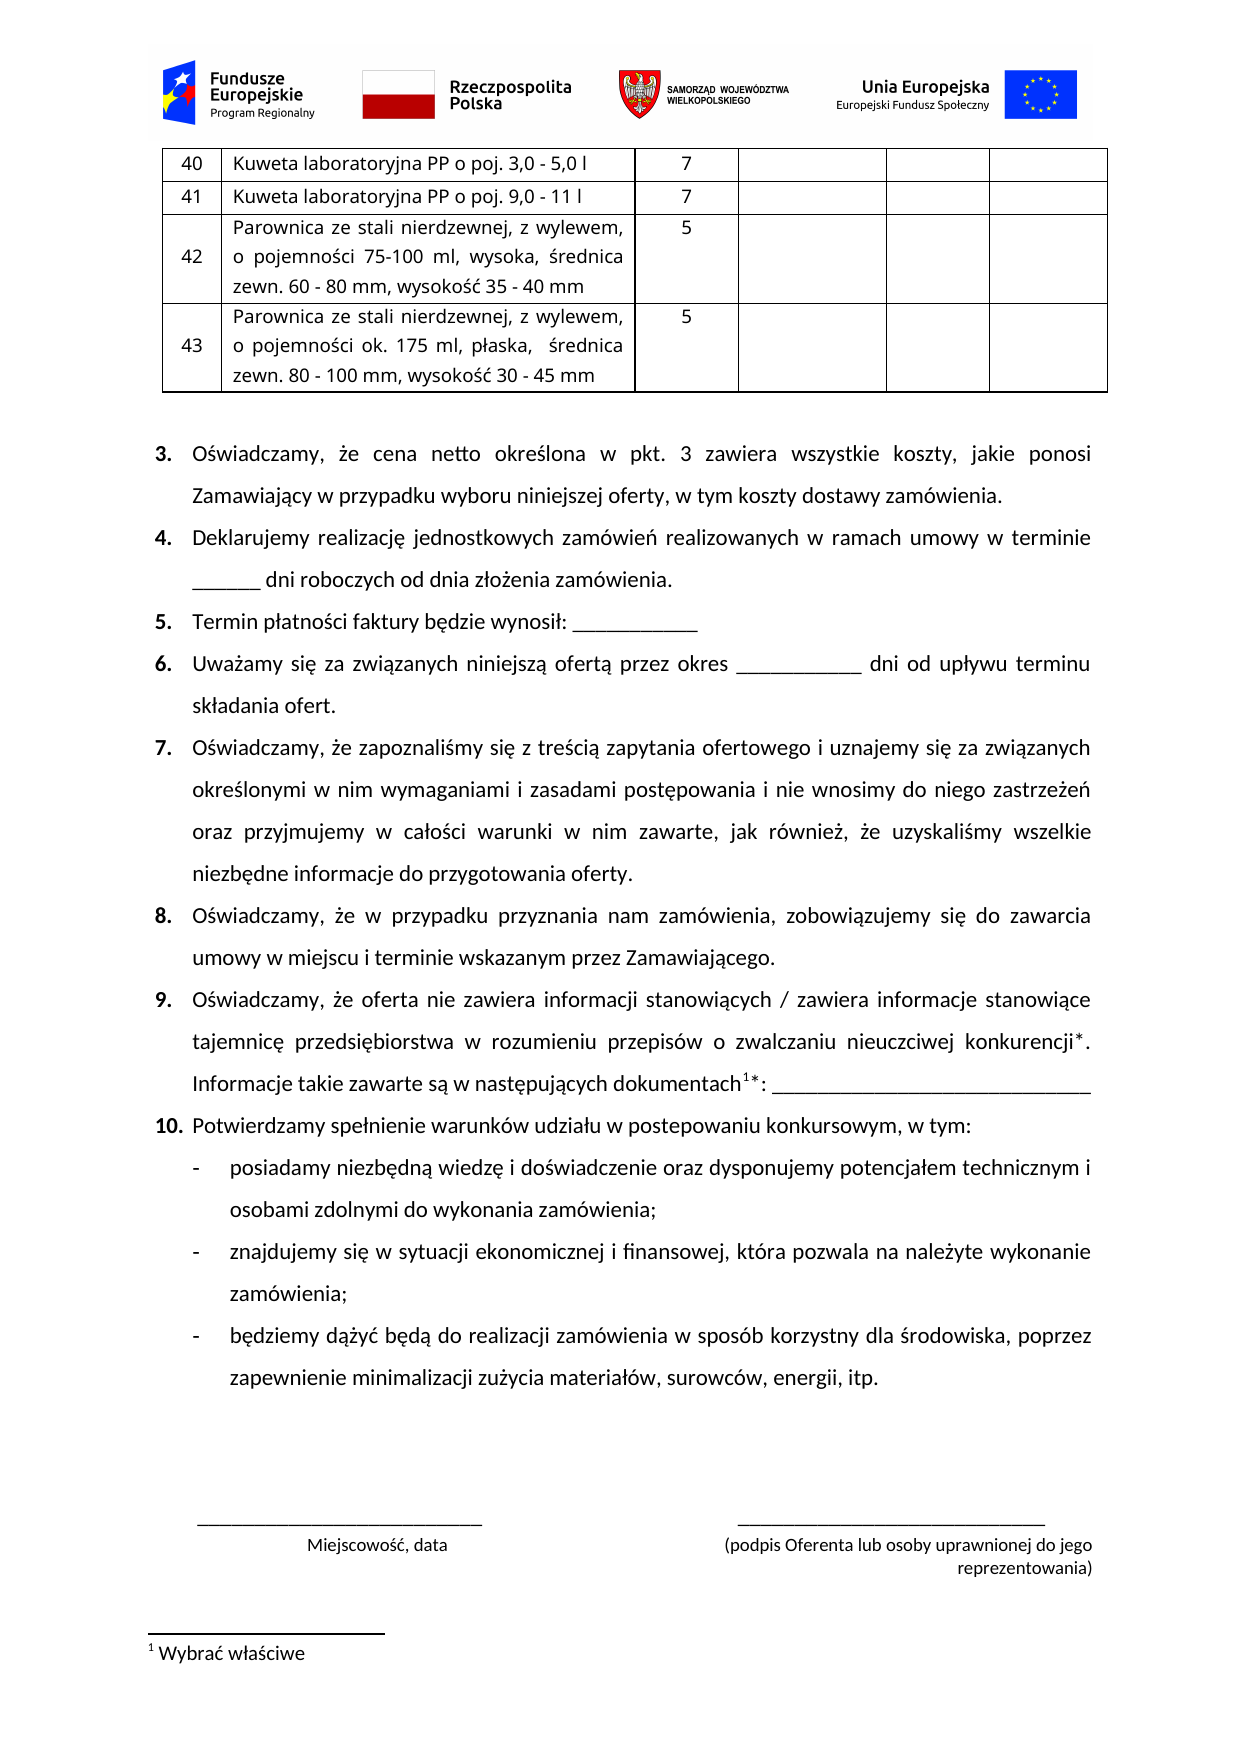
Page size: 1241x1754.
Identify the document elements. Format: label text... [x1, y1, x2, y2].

table_cell Parownica ze stali nierdzewnej, z wylewem, o pojemności 75-100 ml, wysoka, średnica zewn. 60 - 80 mm, wysokość 35 - 40 mm [222, 215, 634, 302]
table_cell [739, 304, 886, 391]
table_cell [739, 149, 886, 181]
table_cell [739, 182, 886, 213]
list Miejscowość, data (podpis Oferenta lub osoby uprawnionej do jego reprezentowania) [221, 1534, 1093, 1579]
list posiadamy niezbędną wiedzę i doświadczenie oraz dysponujemy potencjałem technicznym i osobami zdolnymi do wykonania zamówienia; [192, 1153, 1093, 1223]
table_cell 43 [163, 304, 221, 391]
table_cell [990, 215, 1107, 302]
list będziemy dążyć będą do realizacji zamówienia w sposób korzystny dla środowiska, poprzez zapewnienie minimalizacji zużycia materiałów, surowców, energii, itp. [192, 1321, 1093, 1391]
table_cell Parownica ze stali nierdzewnej, z wylewem, o pojemności ok. 175 ml, płaska, średnica zewn. 80 - 100 mm, wysokość 30 - 45 mm [222, 304, 634, 391]
table_cell 5 [636, 304, 738, 391]
text Deklarujemy realizację jednostkowych zamówień realizowanych w ramach umowy w terminie ______ dni roboczych od dnia złożenia zamówienia. [154, 523, 1093, 593]
text Oświadczamy, że oferta nie zawiera informacji stanowiących / zawiera informacje stanowiące tajemnicę przedsiębiorstwa w rozumieniu przepisów o zwalczaniu nieuczciwej konkurencji*. Informacje takie zawarte są w następujących dokumentach*: ____________________________ [154, 985, 1093, 1097]
text Oświadczamy, że w przypadku przyznania nam zamówienia, zobowiązujemy się do zawarcia umowy w miejscu i terminie wskazanym przez Zamawiającego. [154, 901, 1093, 971]
table_cell [990, 304, 1107, 391]
text Oświadczamy, że cena netto określona w pkt. 3 zawiera wszystkie koszty, jakie ponosi Zamawiający w przypadku wyboru niniejszej oferty, w tym koszty dostawy zamówienia. [154, 439, 1093, 509]
table_cell Kuweta laboratoryjna PP o poj. 9,0 - 11 l [222, 182, 634, 213]
table_cell [887, 304, 989, 391]
table_cell 42 [163, 215, 221, 302]
list znajdujemy się w sytuacji ekonomicznej i finansowej, która pozwala na należyte wykonanie zamówienia; [192, 1237, 1093, 1307]
table_cell 41 [163, 182, 221, 213]
table_cell [990, 182, 1107, 213]
table_cell 40 [163, 149, 221, 181]
text Uważamy się za związanych niniejszą ofertą przez okres ___________ dni od upływu terminu składania ofert. [154, 649, 1093, 719]
text Oświadczamy, że zapoznaliśmy się z treścią zapytania ofertowego i uznajemy się za związanych określonymi w nim wymaganiami i zasadami postępowania i nie wnosimy do niego zastrzeżeń oraz przyjmujemy w całości warunki w nim zawarte, jak również, że uzyskaliśmy wszelkie niezbędne informacje do przygotowania oferty. [154, 733, 1093, 887]
table_cell [887, 149, 989, 181]
table_cell Kuweta laboratoryjna PP o poj. 3,0 - 5,0 l [222, 149, 634, 181]
list _________________________ ___________________________ [192, 1501, 1093, 1529]
table_cell 5 [636, 215, 738, 302]
table_cell [887, 182, 989, 213]
table_cell 7 [636, 149, 738, 181]
text Potwierdzamy spełnienie warunków udziału w postepowaniu konkursowym, w tym: [154, 1111, 1093, 1139]
picture [147, 44, 1093, 141]
text Termin płatności faktury będzie wynosił: ___________ [154, 607, 1093, 635]
table_cell [739, 215, 886, 302]
table_cell [887, 215, 989, 302]
table_cell 7 [636, 182, 738, 213]
table_cell [990, 149, 1107, 181]
